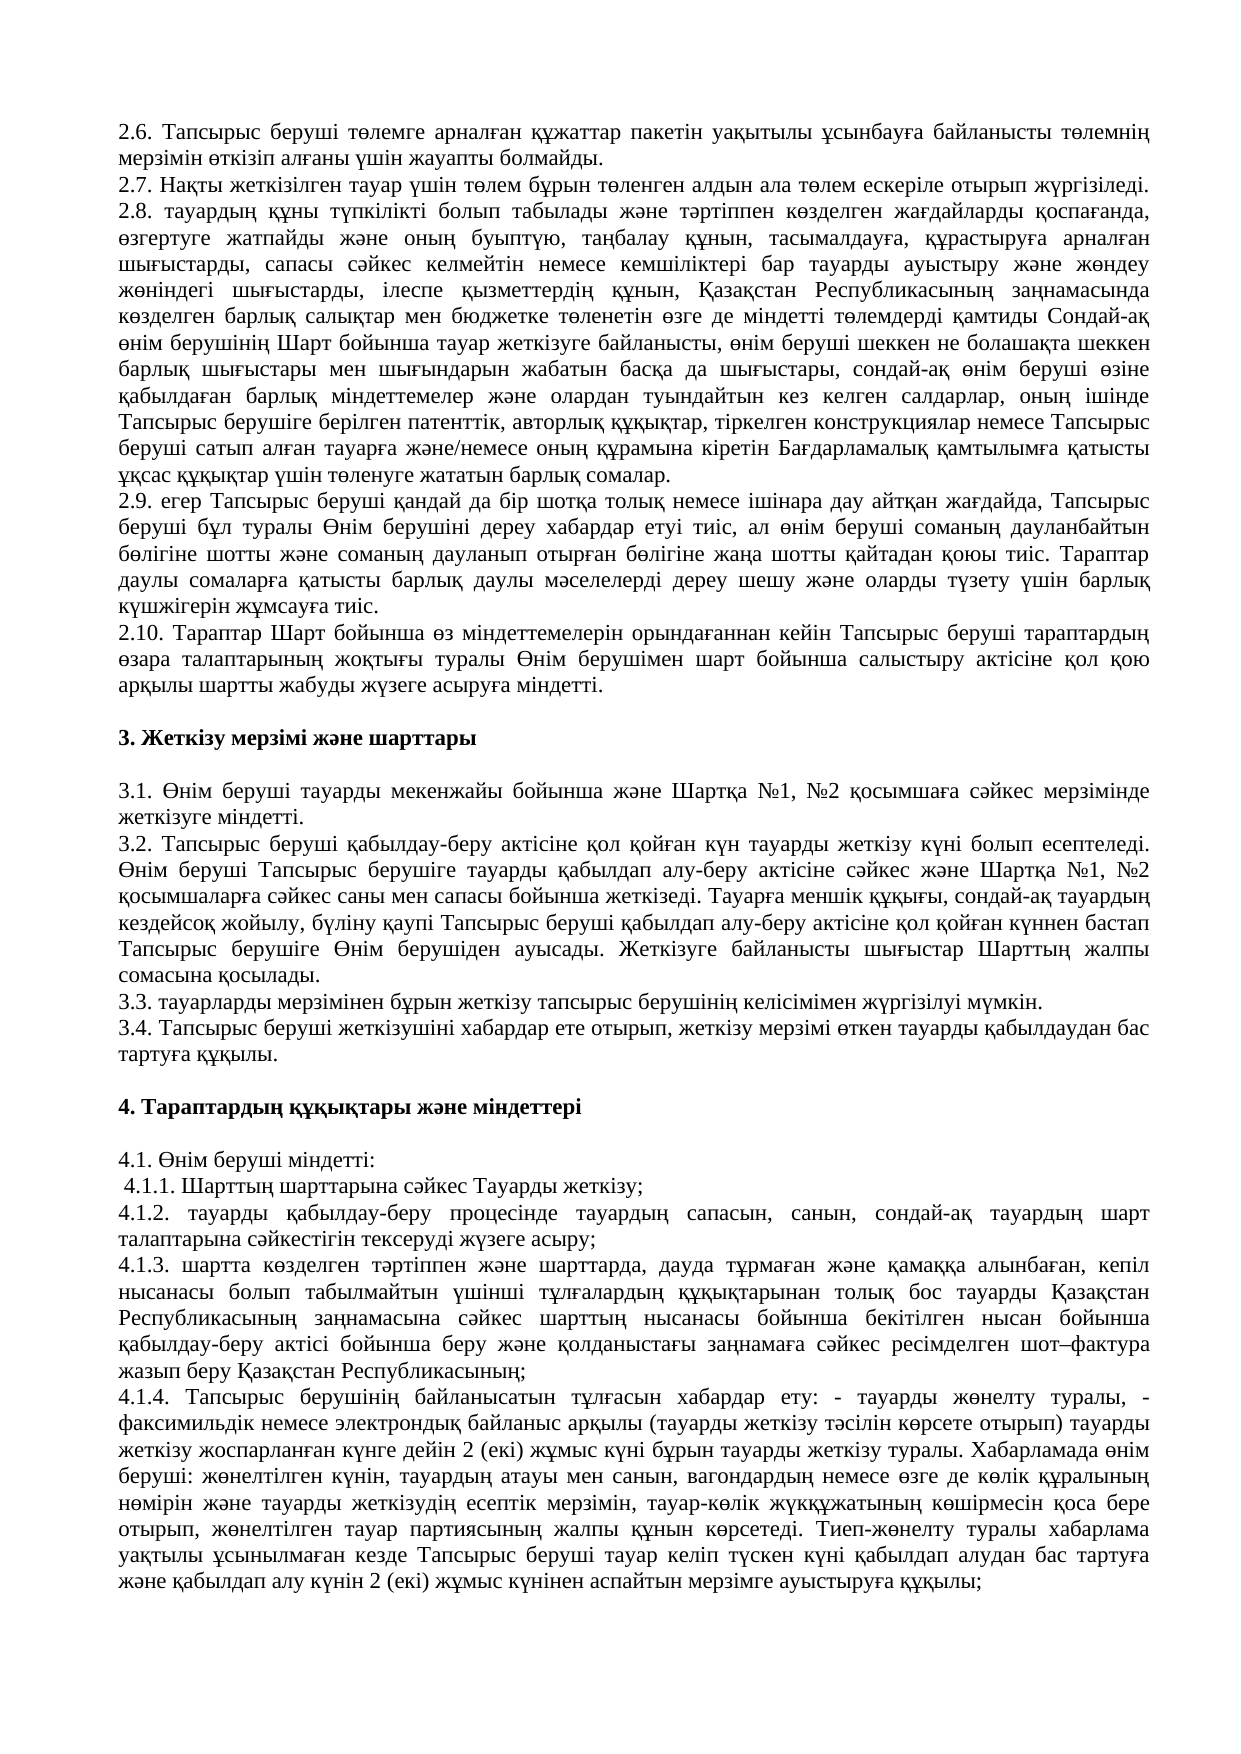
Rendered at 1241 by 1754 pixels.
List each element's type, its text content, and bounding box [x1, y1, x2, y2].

text 2.7. Нақты жеткізілген тауар үшін төлем бұрын төленген алдын ала төлем ескеріле отырып жүргізіледі. 2.8. тауардың құны түпкілікті болып табылады және тәртіппен көзделген жағдайларды қоспағанда, өзгертуге жатпайды және оның буыптүю, таңбалау құнын, тасымалдауға, құрастыруға арналған шығыстарды, сапасы сәйкес келмейтін немесе кемшіліктері бар тауарды ауыстыру және жөндеу жөніндегі шығыстарды, ілеспе қызметтердің құнын, Қазақстан Республикасының заңнамасында көзделген барлық салықтар мен бюджетке төленетін өзге де міндетті төлемдерді қамтиды Сондай-ақ өнім берушінің Шарт бойынша тауар жеткізуге байланысты, өнім беруші шеккен не болашақта шеккен барлық шығыстары мен шығындарын жабатын басқа да шығыстары, сондай-ақ өнім беруші өзіне қабылдаған барлық міндеттемелер және олардан туындайтын кез келген салдарлар, оның ішінде Тапсырыс берушіге берілген патенттік, авторлық құқықтар, тіркелген конструкциялар немесе Тапсырыс беруші сатып алған тауарға және/немесе оның құрамына кіретін Бағдарламалық қамтылымға қатысты ұқсас құқықтар үшін төленуге жататын барлық сомалар. [118, 171, 1152, 487]
text 3.1. Өнім беруші тауарды мекенжайы бойынша және Шартқа №1, №2 қосымшаға сәйкес мерзімінде жеткізуге міндетті. [118, 777, 1152, 830]
text 3.3. тауарларды мерзімінен бұрын жеткізу тапсырыс берушінің келісімімен жүргізілуі мүмкін. [118, 988, 1152, 1014]
text 2.10. Тараптар Шарт бойынша өз міндеттемелерін орындағаннан кейін Тапсырыс беруші тараптардың өзара талаптарының жоқтығы туралы Өнім берушімен шарт бойынша салыстыру актісіне қол қою арқылы шартты жабуды жүзеге асыруға міндетті. [118, 619, 1152, 698]
text 2.6. Тапсырыс беруші төлемге арналған құжаттар пакетін уақытылы ұсынбауға байланысты төлемнің мерзімін өткізіп алғаны үшін жауапты болмайды. [118, 118, 1152, 171]
text 3.2. Тапсырыс беруші қабылдау-беру актісіне қол қойған күн тауарды жеткізу күні болып есептеледі. Өнім беруші Тапсырыс берушіге тауарды қабылдап алу-беру актісіне сәйкес және Шартқа №1, №2 қосымшаларға сәйкес саны мен сапасы бойынша жеткізеді. Тауарға меншік құқығы, сондай-ақ тауардың кездейсоқ жойылу, бүліну қаупі Тапсырыс беруші қабылдап алу-беру актісіне қол қойған күннен бастап Тапсырыс берушіге Өнім берушіден ауысады. Жеткізуге байланысты шығыстар Шарттың жалпы сомасына қосылады. [118, 830, 1152, 988]
text 4.1. Өнім беруші міндетті: [118, 1146, 1152, 1172]
text 4.1.3. шартта көзделген тәртіппен және шарттарда, дауда тұрмаған және қамаққа алынбаған, кепіл нысанасы болып табылмайтын үшінші тұлғалардың құқықтарынан толық бос тауарды Қазақстан Республикасының заңнамасына сәйкес шарттың нысанасы бойынша бекітілген нысан бойынша қабылдау-беру актісі бойынша беру және қолданыстағы заңнамаға сәйкес ресімделген шот–фактура жазып беру Қазақстан Республикасының; [118, 1251, 1152, 1383]
text 2.9. егер Тапсырыс беруші қандай да бір шотқа толық немесе ішінара дау айтқан жағдайда, Тапсырыс беруші бұл туралы Өнім берушіні дереу хабардар етуі тиіс, ал өнім беруші соманың дауланбайтын бөлігіне шотты және соманың дауланып отырған бөлігіне жаңа шотты қайтадан қоюы тиіс. Тараптар даулы сомаларға қатысты барлық даулы мәселелерді дереу шешу және оларды түзету үшін барлық күшжігерін жұмсауға тиіс. [118, 487, 1152, 619]
text 3. Жеткізу мерзімі және шарттары [118, 724, 1152, 751]
text 3.4. Тапсырыс беруші жеткізушіні хабардар ете отырып, жеткізу мерзімі өткен тауарды қабылдаудан бас тартуға құқылы. [118, 1014, 1152, 1067]
text 4. Тараптардың құқықтары және міндеттері [118, 1093, 1152, 1119]
text 4.1.4. Тапсырыс берушінің байланысатын тұлғасын хабардар ету: - тауарды жөнелту туралы, - факсимильдік немесе электрондық байланыс арқылы (тауарды жеткізу тәсілін көрсете отырып) тауарды жеткізу жоспарланған күнге дейін 2 (екі) жұмыс күні бұрын тауарды жеткізу туралы. Хабарламада өнім беруші: жөнелтілген күнін, тауардың атауы мен санын, вагондардың немесе өзге де көлік құралының нөмірін және тауарды жеткізудің есептік мерзімін, тауар-көлік жүкқұжатының көшірмесін қоса бере отырып, жөнелтілген тауар партиясының жалпы құнын көрсетеді. Тиеп-жөнелту туралы хабарлама уақтылы ұсынылмаған кезде Тапсырыс беруші тауар келіп түскен күні қабылдап алудан бас тартуға және қабылдап алу күнін 2 (екі) жұмыс күнінен аспайтын мерзімге ауыстыруға құқылы; [118, 1383, 1152, 1594]
text 4.1.1. Шарттың шарттарына сәйкес Тауарды жеткізу; [118, 1172, 1152, 1199]
text 4.1.2. тауарды қабылдау-беру процесінде тауардың сапасын, санын, сондай-ақ тауардың шарт талаптарына сәйкестігін тексеруді жүзеге асыру; [118, 1199, 1152, 1251]
